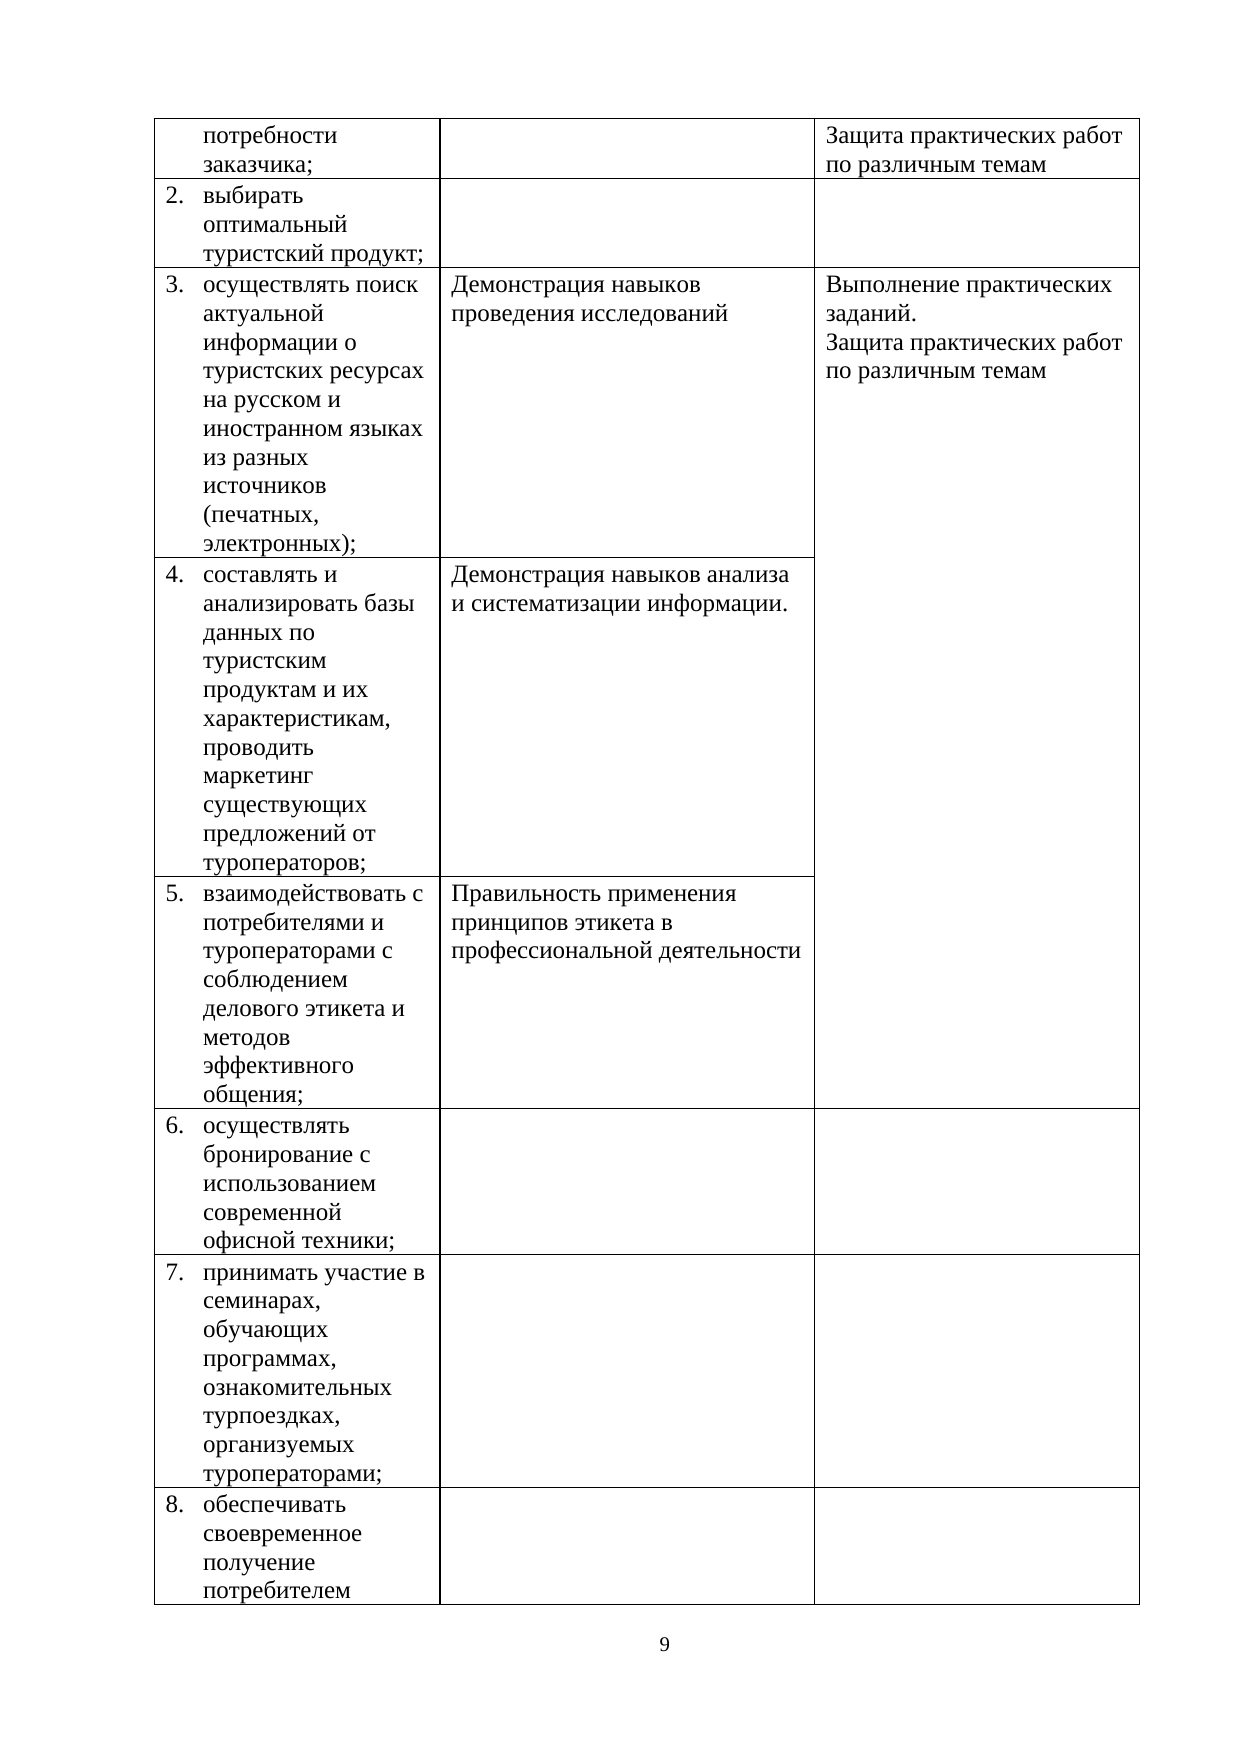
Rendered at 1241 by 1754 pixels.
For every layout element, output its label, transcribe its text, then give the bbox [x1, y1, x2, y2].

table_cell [815, 119, 1139, 178]
table_cell выбирать оптимальный туристский продукт; [155, 179, 439, 267]
table_cell осуществлять бронирование с использованием современной офисной техники; [155, 1109, 439, 1254]
table_cell Правильность применения принципов этикета в профессиональной деятельности [441, 877, 814, 1108]
table_cell [441, 179, 814, 267]
table_cell [441, 1488, 814, 1604]
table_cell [155, 119, 439, 178]
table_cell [441, 119, 814, 178]
table_cell [815, 1109, 1139, 1254]
table_cell Демонстрация навыков анализа и систематизации информации. [441, 558, 814, 876]
table_cell взаимодействовать с потребителями и туроператорами с соблюдением делового этикета и методов эффективного общения; [155, 877, 439, 1108]
table_cell [441, 1109, 814, 1254]
table_cell [815, 179, 1139, 267]
table_cell [441, 1255, 814, 1487]
table_cell составлять и анализировать базы данных по туристским продуктам и их характеристикам, проводить маркетинг существующих предложений от туроператоров; [155, 558, 439, 876]
table_cell [815, 1255, 1139, 1487]
table_cell осуществлять поиск актуальной информации о туристских ресурсах на русском и иностранном языках из разных источников (печатных, электронных); [155, 268, 439, 557]
table_cell принимать участие в семинарах, обучающих программах, ознакомительных турпоездках, организуемых туроператорами; [155, 1255, 439, 1487]
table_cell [155, 1488, 439, 1604]
table_cell Выполнение практических заданий. Защита практических работ по различным темам [815, 268, 1139, 1108]
table_cell [815, 1488, 1139, 1604]
table_cell Демонстрация навыков проведения исследований [441, 268, 814, 557]
